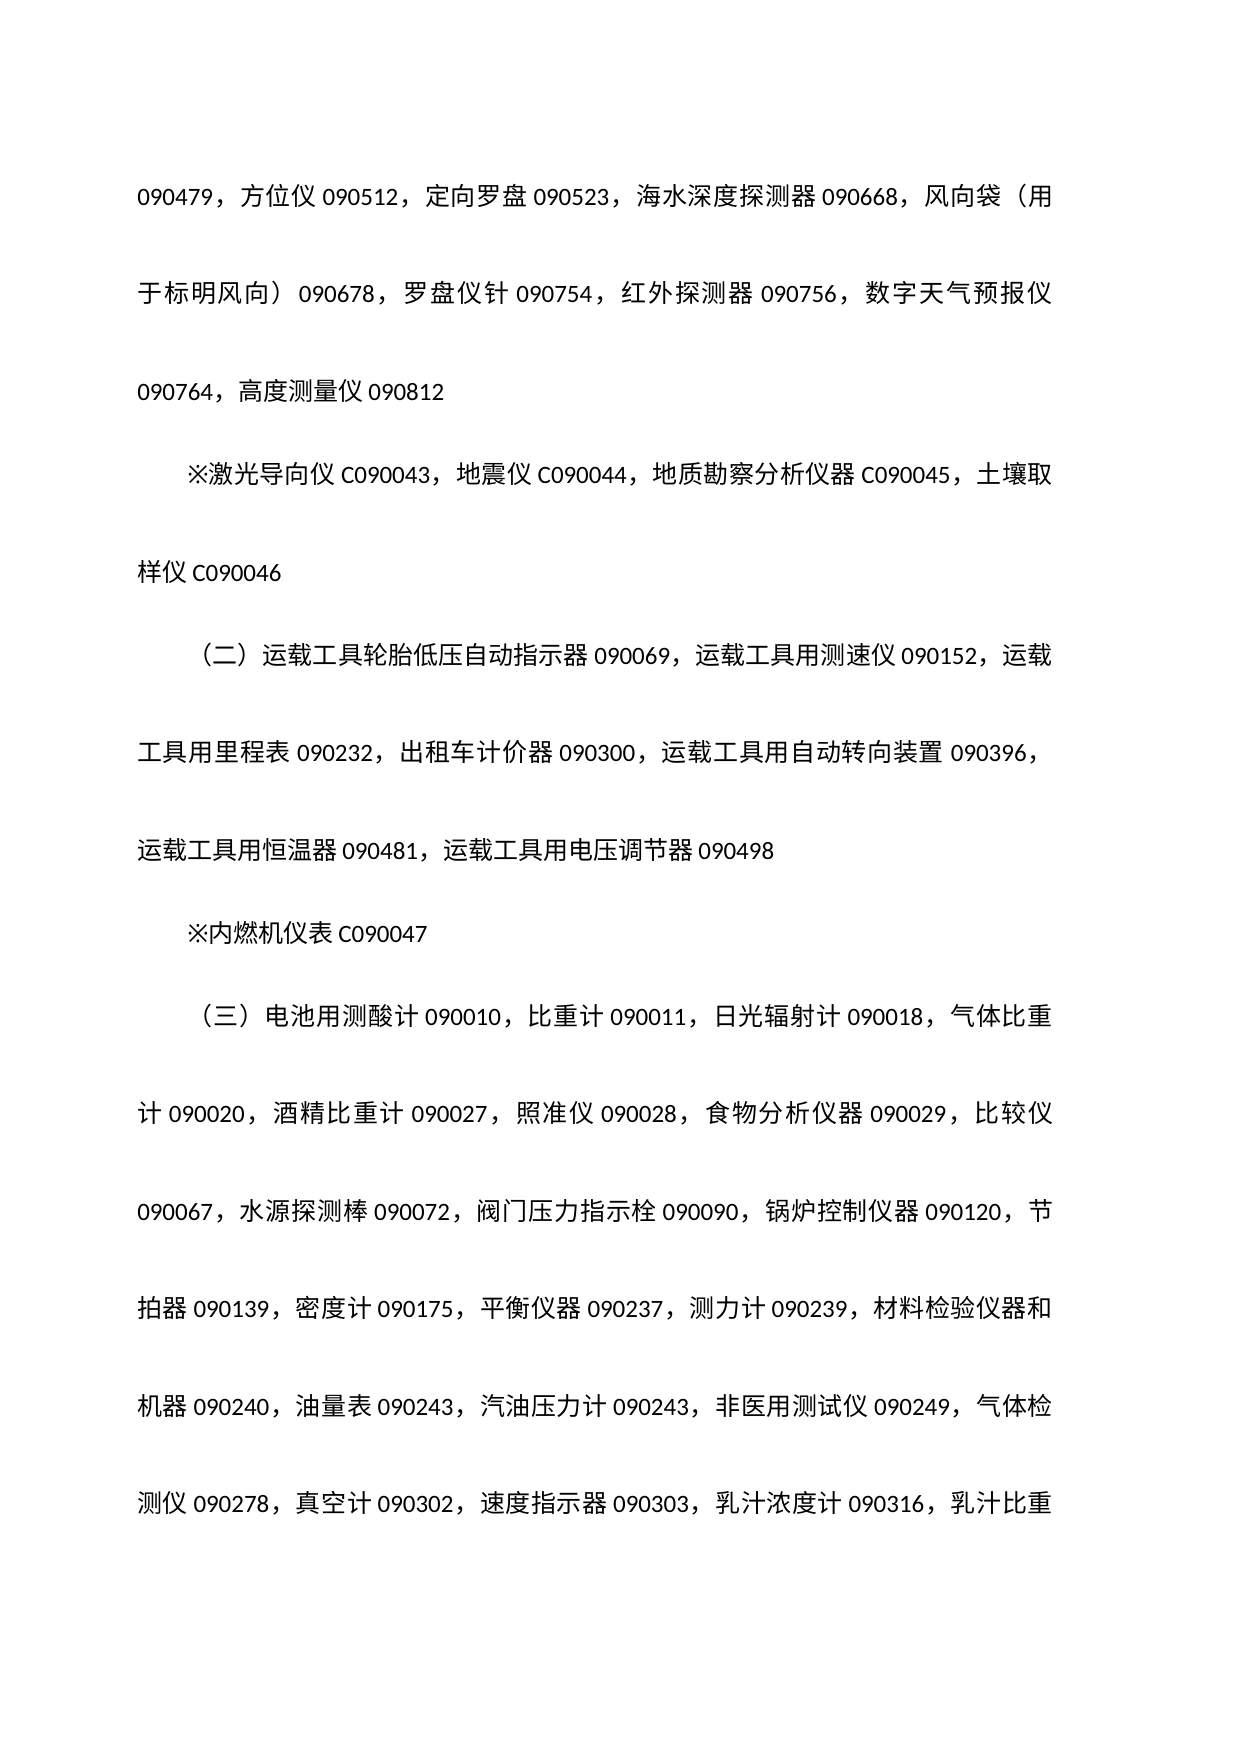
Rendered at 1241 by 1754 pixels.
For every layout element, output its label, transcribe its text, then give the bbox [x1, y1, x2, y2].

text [137, 162, 1053, 422]
text ※激光导向仪C090043，地震仪C090044，地质勘察分析仪器C090045，土壤取样仪C090046 [137, 440, 1053, 603]
text （二）运载工具轮胎低压自动指示器090069，运载工具用测速仪090152，运载工具用里程表090232，出租车计价器090300，运载工具用自动转向装置090396，运载工具用恒温器090481，运载工具用电压调节器090498 [137, 621, 1053, 881]
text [137, 982, 1053, 1534]
text ※内燃机仪表C090047 [137, 899, 1053, 964]
